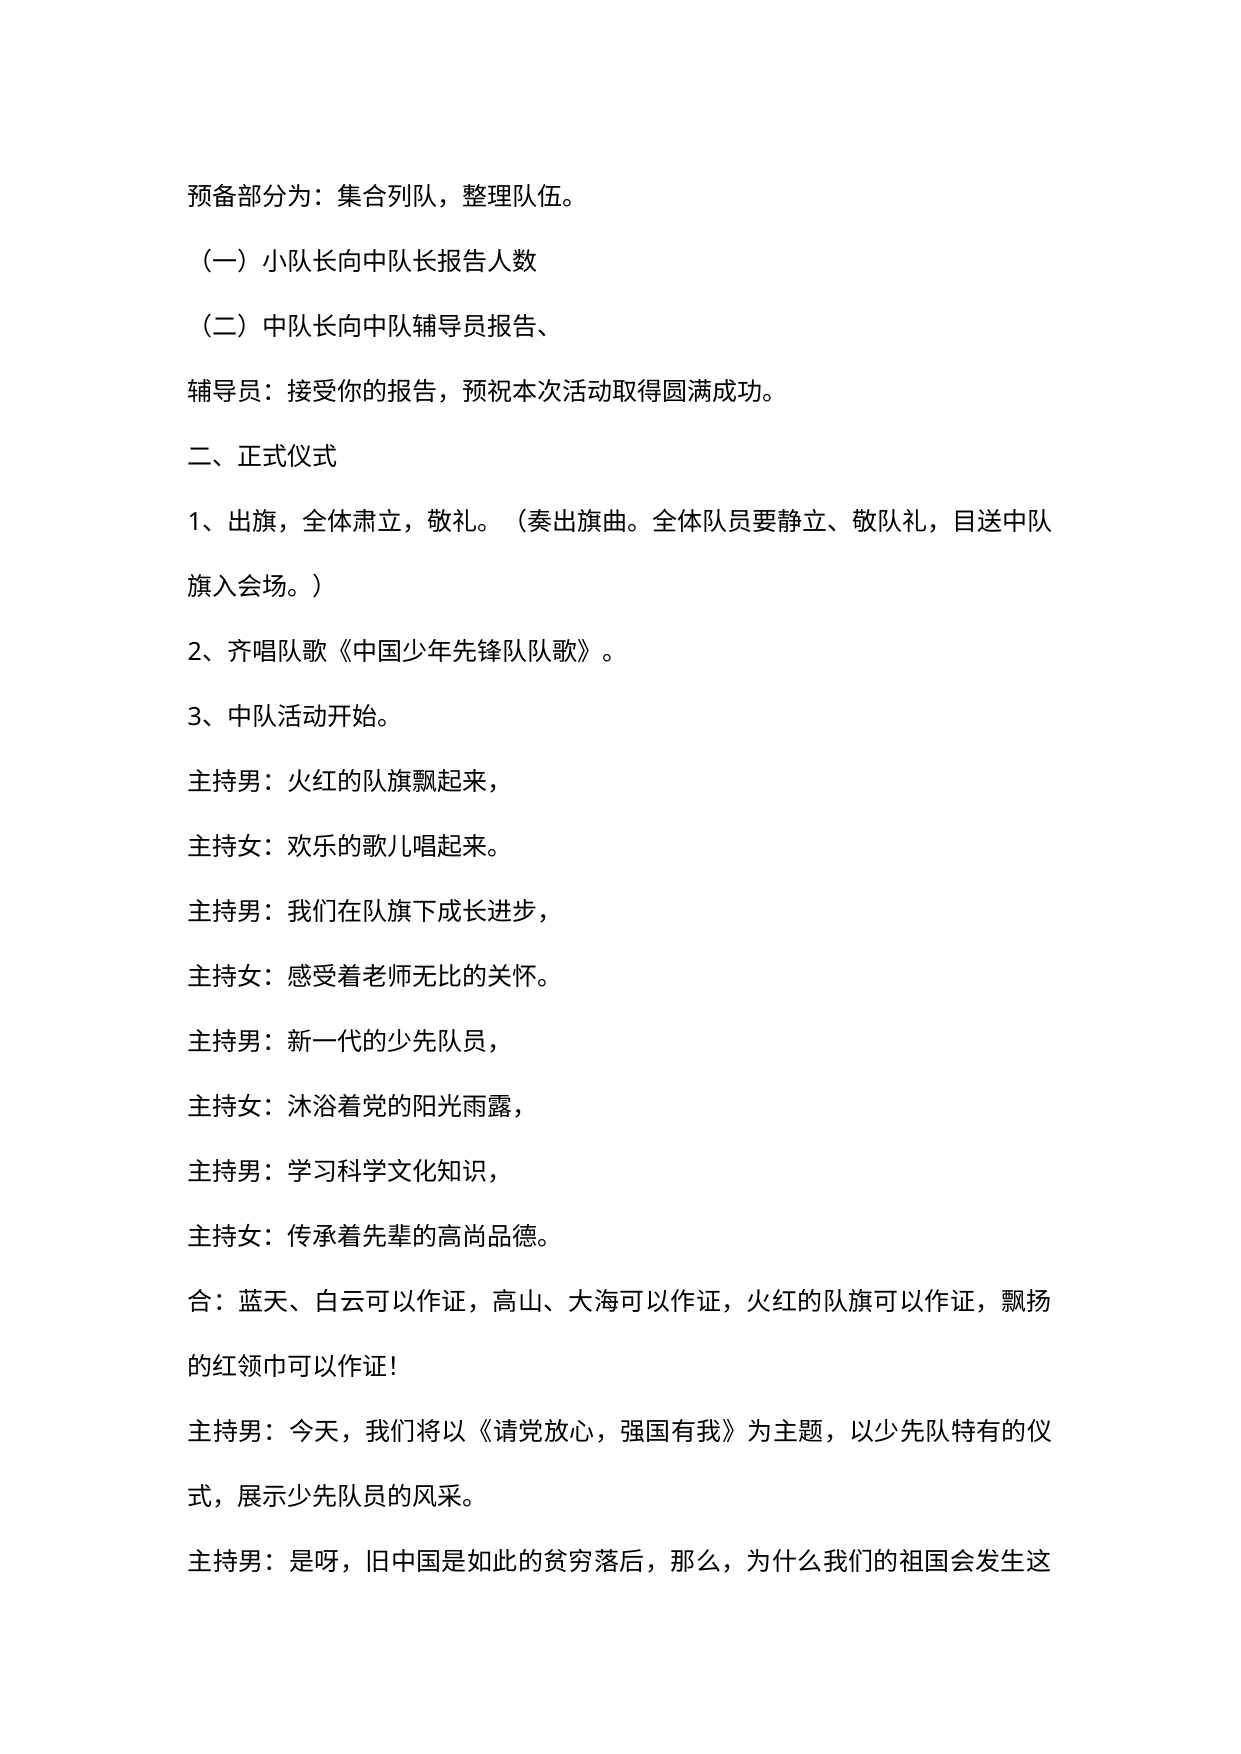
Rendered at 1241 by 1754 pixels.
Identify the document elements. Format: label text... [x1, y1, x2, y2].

text 2、齐唱队歌《中国少年先锋队队歌》。 [187, 617, 1053, 682]
text 主持男：我们在队旗下成长进步， [187, 877, 1053, 942]
text 辅导员：接受你的报告，预祝本次活动取得圆满成功。 [187, 357, 1053, 422]
text 主持男：今天，我们将以《请党放心，强国有我》为主题，以少先队特有的仪式，展示少先队员的风采。 [187, 1397, 1053, 1527]
text 主持女：沐浴着党的阳光雨露， [187, 1072, 1053, 1137]
text 预备部分为：集合列队，整理队伍。 [187, 162, 1053, 227]
text 1、出旗，全体肃立，敬礼。（奏出旗曲。全体队员要静立、敬队礼，目送中队旗入会场。） [187, 487, 1053, 617]
text 主持男：新一代的少先队员， [187, 1007, 1053, 1072]
text 3、中队活动开始。 [187, 682, 1053, 747]
text 主持女：欢乐的歌儿唱起来。 [187, 812, 1053, 877]
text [187, 1527, 1053, 1592]
text 合：蓝天、白云可以作证，高山、大海可以作证，火红的队旗可以作证，飘扬的红领巾可以作证！ [187, 1267, 1053, 1397]
text 主持女：传承着先辈的高尚品德。 [187, 1202, 1053, 1267]
text 二、正式仪式 [187, 422, 1053, 487]
text 主持男：火红的队旗飘起来， [187, 747, 1053, 812]
text （一）小队长向中队长报告人数 [187, 227, 1053, 292]
text 主持男：学习科学文化知识， [187, 1137, 1053, 1202]
text 主持女：感受着老师无比的关怀。 [187, 942, 1053, 1007]
text （二）中队长向中队辅导员报告、 [187, 292, 1053, 357]
